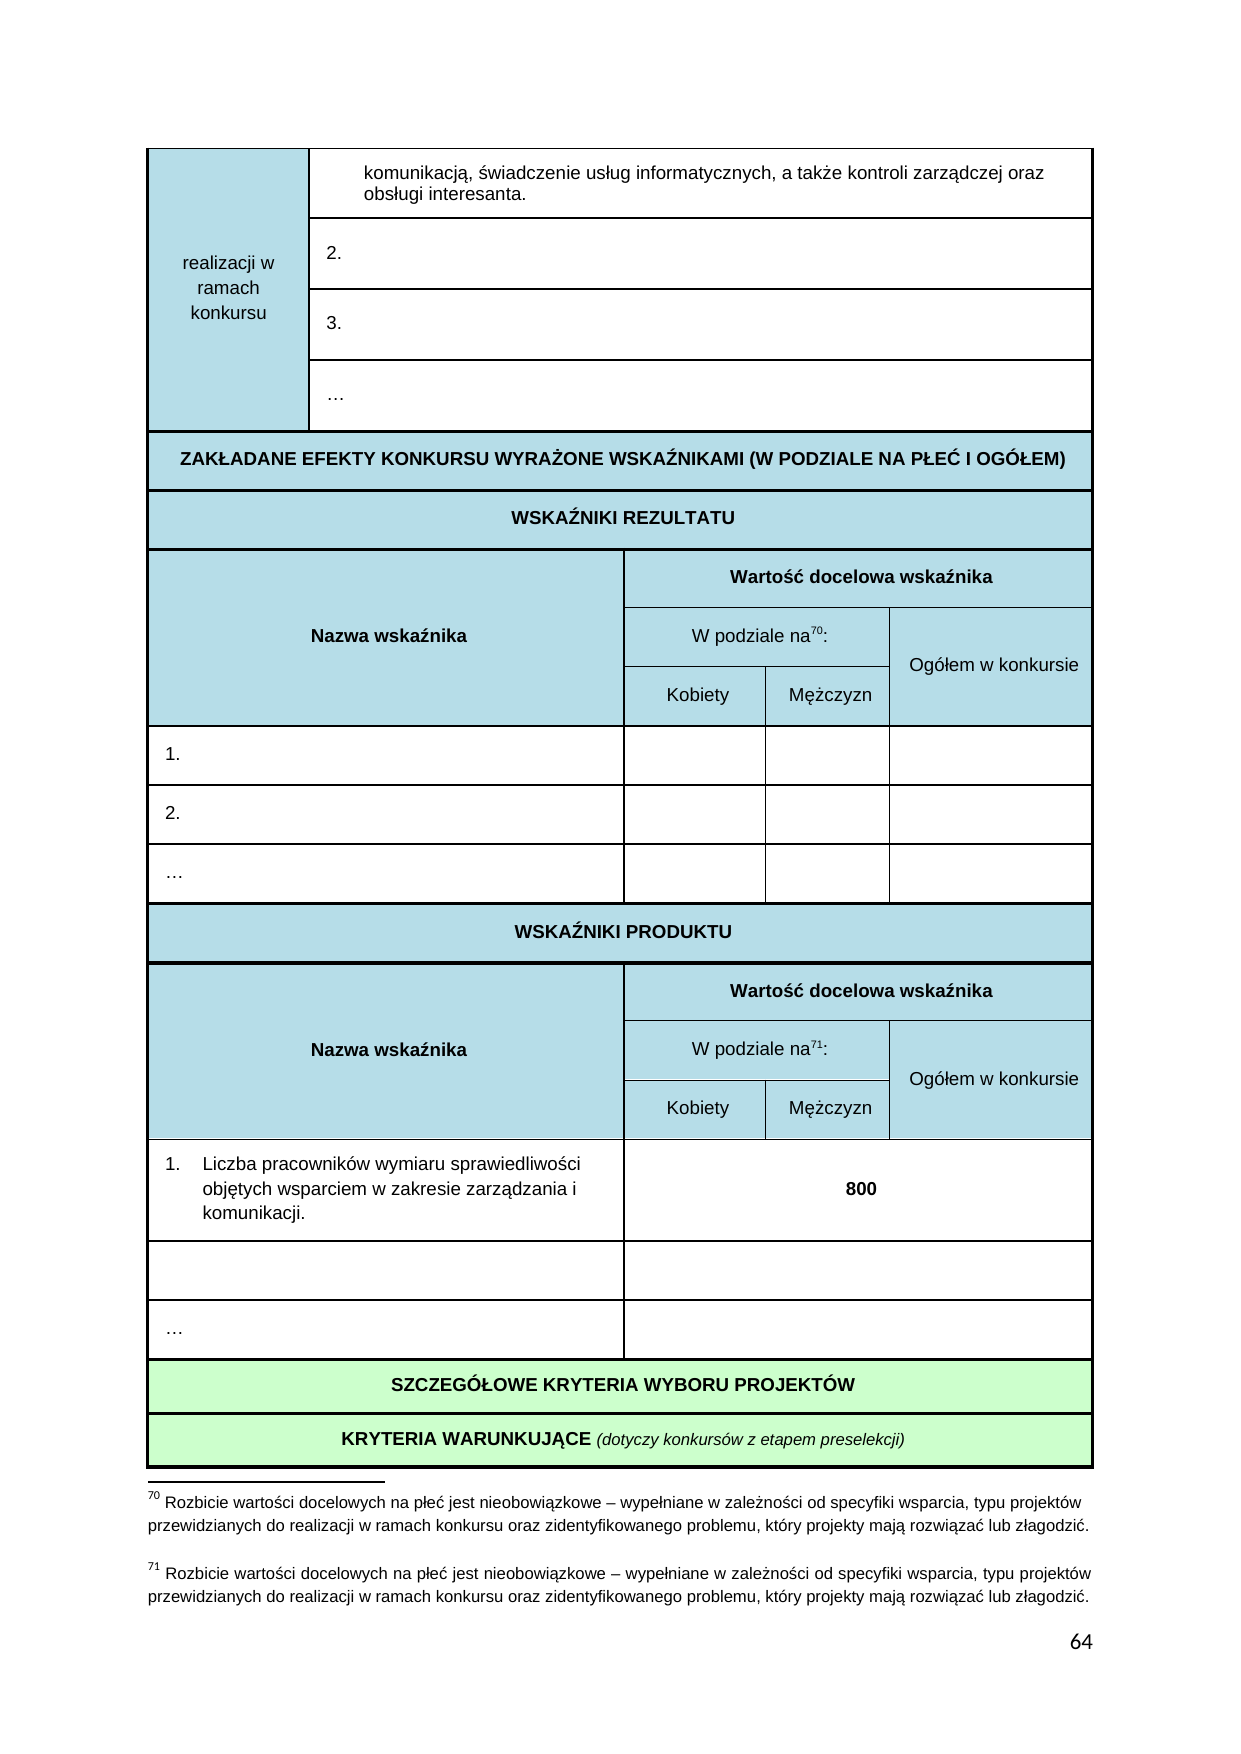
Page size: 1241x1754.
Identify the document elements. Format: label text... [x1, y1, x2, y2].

table_cell Wartość docelowa wskaźnika [625, 551, 1091, 607]
table_cell [625, 845, 765, 902]
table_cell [149, 149, 308, 430]
table_cell … [149, 845, 623, 902]
table_cell 2. [310, 219, 1091, 288]
table_cell Liczba pracowników wymiaru sprawiedliwości objętych wsparciem w zakresie zarządzania i komunikacji. [149, 1140, 623, 1240]
table_cell WSKAŹNIKI PRODUKTU [149, 905, 1091, 961]
table_cell [890, 786, 1091, 843]
table_cell Kobiety [625, 1081, 765, 1138]
table_cell [149, 1242, 623, 1299]
table_cell Ogółem w konkursie [890, 608, 1091, 725]
table_cell [766, 845, 889, 902]
table_cell [625, 786, 765, 843]
table_cell KRYTERIA WARUNKUJĄCE (dotyczy konkursów z etapem preselekcji) [149, 1415, 1091, 1465]
table_cell [625, 727, 765, 784]
table_cell … [149, 1301, 623, 1358]
table_cell Nazwa wskaźnika [149, 965, 623, 1138]
table_cell Wartość docelowa wskaźnika [625, 965, 1091, 1020]
table_cell [766, 727, 889, 784]
table_cell Ogółem w konkursie [890, 1021, 1091, 1138]
table_cell [149, 727, 623, 784]
table_cell [625, 1242, 1091, 1299]
table_cell [766, 786, 889, 843]
table_cell [890, 727, 1091, 784]
table_cell [625, 1301, 1091, 1358]
table_cell W podziale na: [625, 1021, 889, 1079]
table_cell Kobiety [625, 667, 765, 725]
table_cell 800 [625, 1140, 1091, 1240]
table_cell Mężczyzn [766, 1081, 889, 1138]
table_cell SZCZEGÓŁOWE KRYTERIA WYBORU PROJEKTÓW [149, 1361, 1091, 1412]
table_cell W podziale na: [625, 608, 889, 666]
table_cell 3. [310, 290, 1091, 359]
table_cell WSKAŹNIKI REZULTATU [149, 492, 1091, 548]
table_cell … [310, 361, 1091, 430]
table_cell ZAKŁADANE EFEKTY KONKURSU WYRAŻONE WSKAŹNIKAMI (W PODZIALE NA PŁEĆ I OGÓŁEM) [149, 433, 1091, 489]
table_cell Nazwa wskaźnika [149, 551, 623, 725]
table_cell 2. [149, 786, 623, 843]
table_cell Mężczyzn [766, 667, 889, 725]
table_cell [310, 149, 1091, 217]
table_cell [890, 845, 1091, 902]
